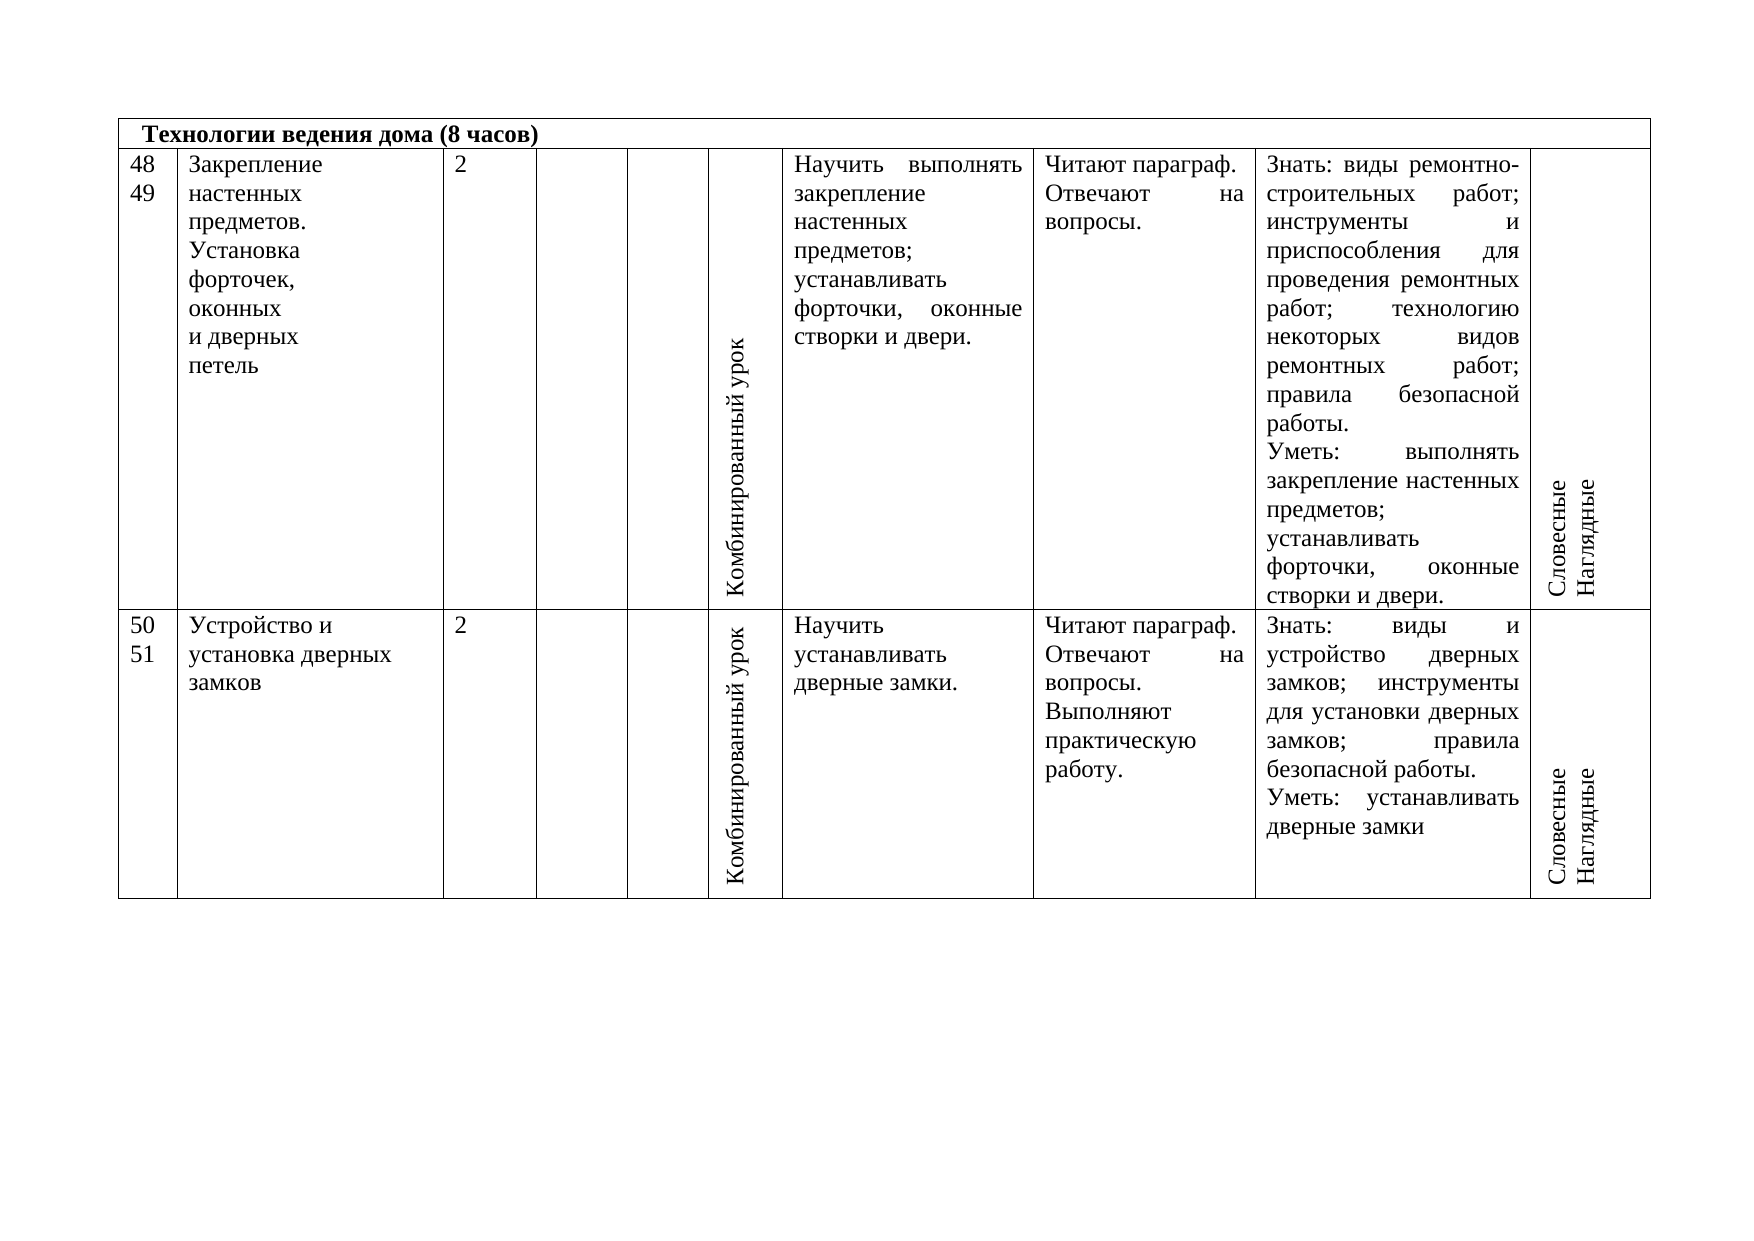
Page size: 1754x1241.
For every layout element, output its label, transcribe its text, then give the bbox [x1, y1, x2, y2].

table_cell Словесные Наглядные [1531, 610, 1650, 897]
table_cell 2 [444, 610, 536, 897]
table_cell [709, 610, 782, 897]
table_cell Научить устанавливать дверные замки. [783, 610, 1033, 897]
table_cell Читают параграф. Отвечают на вопросы. [1034, 149, 1255, 609]
table_cell Знать: виды ремонтно- строительных работ; инструменты и приспособления для проведения ремонтных работ; технологию некоторых видов ремонтных работ; правила безопасной работы. Уметь: выполнять закрепление настенных предметов; устанавливать форточки, оконные створки и двери. [1256, 149, 1530, 609]
table_cell Комбинированный урок [709, 149, 782, 609]
table_cell 4849 [119, 149, 177, 609]
table_cell Научить выполнять закрепление настенных предметов; устанавливать форточки, оконные створки и двери. [783, 149, 1033, 609]
table_cell Закрепление настенных предметов. Установка форточек, оконных и дверных петель [178, 149, 443, 609]
table_cell 2 [444, 149, 536, 609]
table_cell [537, 149, 627, 609]
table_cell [1034, 610, 1255, 897]
table_cell 50 51 [119, 610, 177, 897]
table_cell Технологии ведения дома (8 часов) [119, 119, 1650, 148]
table_cell Устройство и установка дверных замков [178, 610, 443, 897]
table_cell [628, 610, 708, 897]
table_cell [628, 149, 708, 609]
table_cell Знать: виды и устройство дверных замков; инструменты для установки дверных замков; правила безопасной работы. Уметь: устанавливать дверные замки [1256, 610, 1530, 897]
table_cell [537, 610, 627, 897]
table_cell Словесные Наглядные [1531, 149, 1650, 609]
